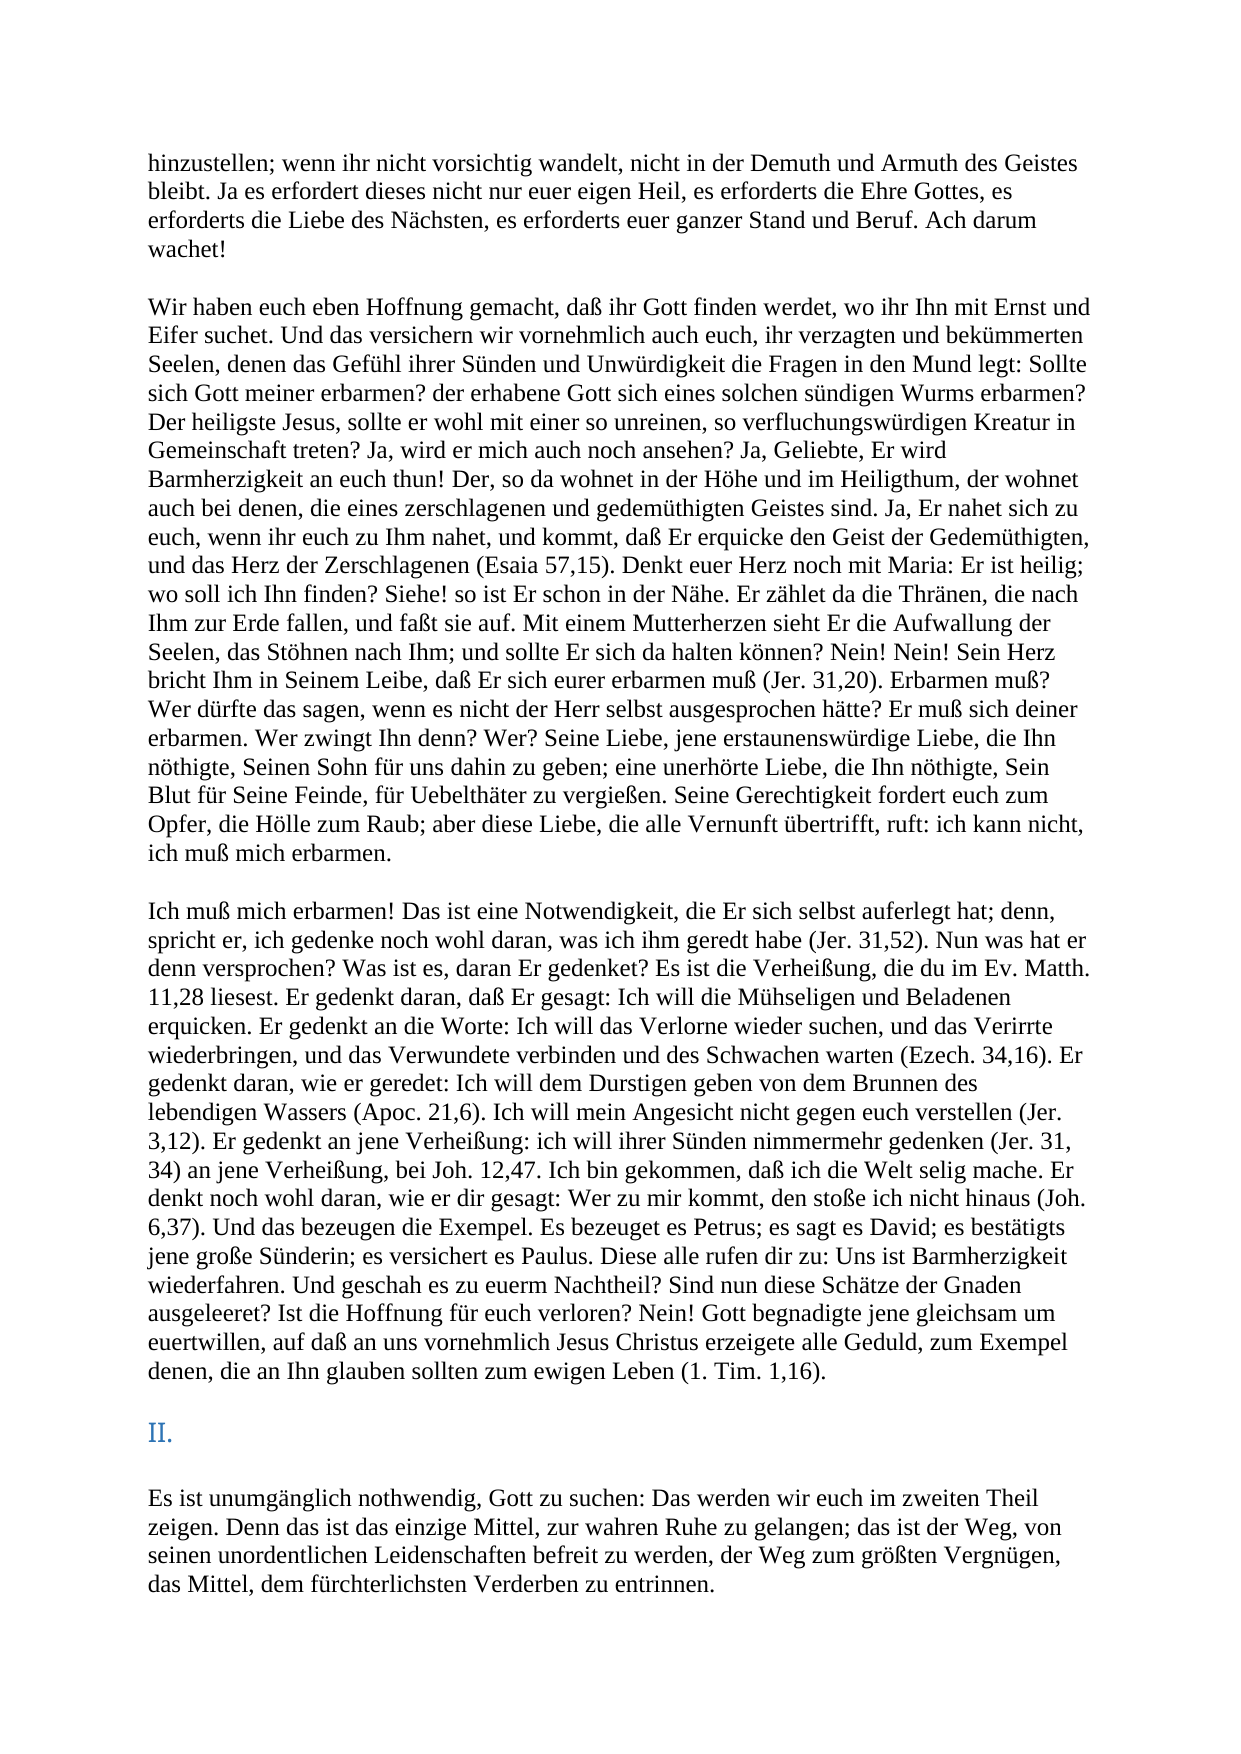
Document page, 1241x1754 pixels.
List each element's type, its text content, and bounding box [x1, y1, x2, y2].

text Wir haben euch eben Hoffnung gemacht, daß ihr Gott finden werdet, wo ihr Ihn mit Ernst und Eifer suchet. Und das versichern wir vornehmlich auch euch, ihr verzagten und bekümmerten Seelen, denen das Gefühl ihrer Sünden und Unwürdigkeit die Fragen in den Mund legt: Sollte sich Gott meiner erbarmen? der erhabene Gott sich eines solchen sündigen Wurms erbarmen? Der heiligste Jesus, sollte er wohl mit einer so unreinen, so verfluchungswürdigen Kreatur in Gemeinschaft treten? Ja, wird er mich auch noch ansehen? Ja, Geliebte, Er wird Barmherzigkeit an euch thun! Der, so da wohnet in der Höhe und im Heiligthum, der wohnet auch bei denen, die eines zerschlagenen und gedemüthigten Geistes sind. Ja, Er nahet sich zu euch, wenn ihr euch zu Ihm nahet, und kommt, daß Er erquicke den Geist der Gedemüthigten, und das Herz der Zerschlagenen (Esaia 57,15). Denkt euer Herz noch mit Maria: Er ist heilig; wo soll ich Ihn finden? Siehe! so ist Er schon in der Nähe. Er zählet da die Thränen, die nach Ihm zur Erde fallen, und faßt sie auf. Mit einem Mutterherzen sieht Er die Aufwallung der Seelen, das Stöhnen nach Ihm; und sollte Er sich da halten können? Nein! Nein! Sein Herz bricht Ihm in Seinem Leibe, daß Er sich eurer erbarmen muß (Jer. 31,20). Erbarmen muß? Wer dürfte das sagen, wenn es nicht der Herr selbst ausgesprochen hätte? Er muß sich deiner erbarmen. Wer zwingt Ihn denn? Wer? Seine Liebe, jene erstaunenswürdige Liebe, die Ihn nöthigte, Seinen Sohn für uns dahin zu geben; eine unerhörte Liebe, die Ihn nöthigte, Sein Blut für Seine Feinde, für Uebelthäter zu vergießen. Seine Gerechtigkeit fordert euch zum Opfer, die Hölle zum Raub; aber diese Liebe, die alle Vernunft übertrifft, ruft: ich kann nicht, ich muß mich erbarmen. [148, 579, 1093, 1154]
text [148, 1183, 1093, 1615]
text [148, 148, 1093, 550]
